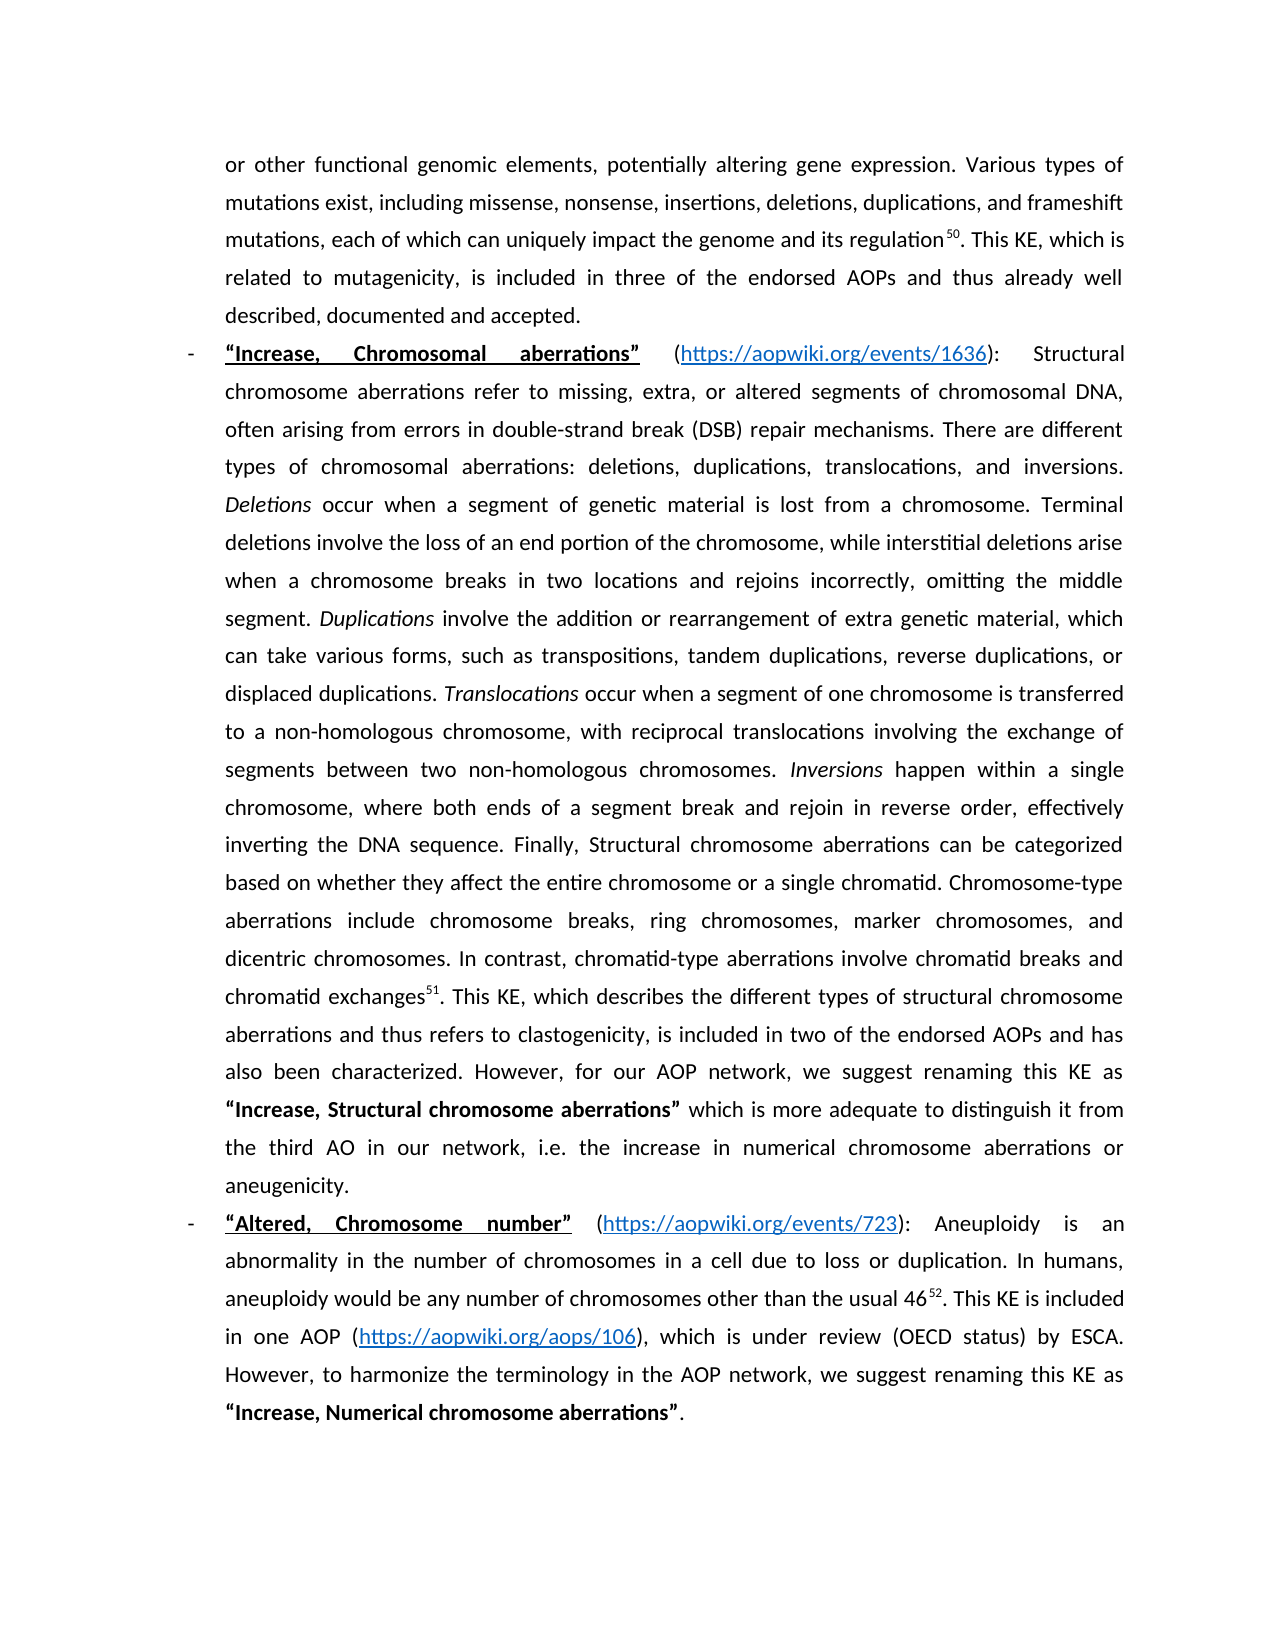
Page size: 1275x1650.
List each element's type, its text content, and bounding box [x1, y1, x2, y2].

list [187, 150, 1125, 329]
list “Altered, Chromosome number” (https://aopwiki.org/events/723): Aneuploidy is an abnormality in the number of chromosomes in a cell due to loss or duplication. In humans, aneuploidy would be any number of chromosomes other than the usual 4652. This KE is included in one AOP (https://aopwiki.org/aops/106), which is under review (OECD status) by ESCA. However, to harmonize the terminology in the AOP network, we suggest renaming this KE as “Increase, Numerical chromosome aberrations”. [187, 1209, 1125, 1426]
list “Increase, Chromosomal aberrations” (https://aopwiki.org/events/1636): Structural chromosome aberrations refer to missing, extra, or altered segments of chromosomal DNA, often arising from errors in double-strand break (DSB) repair mechanisms. There are different types of chromosomal aberrations: deletions, duplications, translocations, and inversions. Deletions occur when a segment of genetic material is lost from a chromosome. Terminal deletions involve the loss of an end portion of the chromosome, while interstitial deletions arise when a chromosome breaks in two locations and rejoins incorrectly, omitting the middle segment. Duplications involve the addition or rearrangement of extra genetic material, which can take various forms, such as transpositions, tandem duplications, reverse duplications, or displaced duplications. Translocations occur when a segment of one chromosome is transferred to a non-homologous chromosome, with reciprocal translocations involving the exchange of segments between two non-homologous chromosomes. Inversions happen within a single chromosome, where both ends of a segment break and rejoin in reverse order, effectively inverting the DNA sequence. Finally, Structural chromosome aberrations can be categorized based on whether they affect the entire chromosome or a single chromatid. Chromosome-type aberrations include chromosome breaks, ring chromosomes, marker chromosomes, and dicentric chromosomes. In contrast, chromatid-type aberrations involve chromatid breaks and chromatid exchanges51. This KE, which describes the different types of structural chromosome aberrations and thus refers to clastogenicity, is included in two of the endorsed AOPs and has also been characterized. However, for our AOP network, we suggest renaming this KE as “Increase, Structural chromosome aberrations” which is more adequate to distinguish it from the third AO in our network, i.e. the increase in numerical chromosome aberrations or aneugenicity. [187, 339, 1125, 1199]
